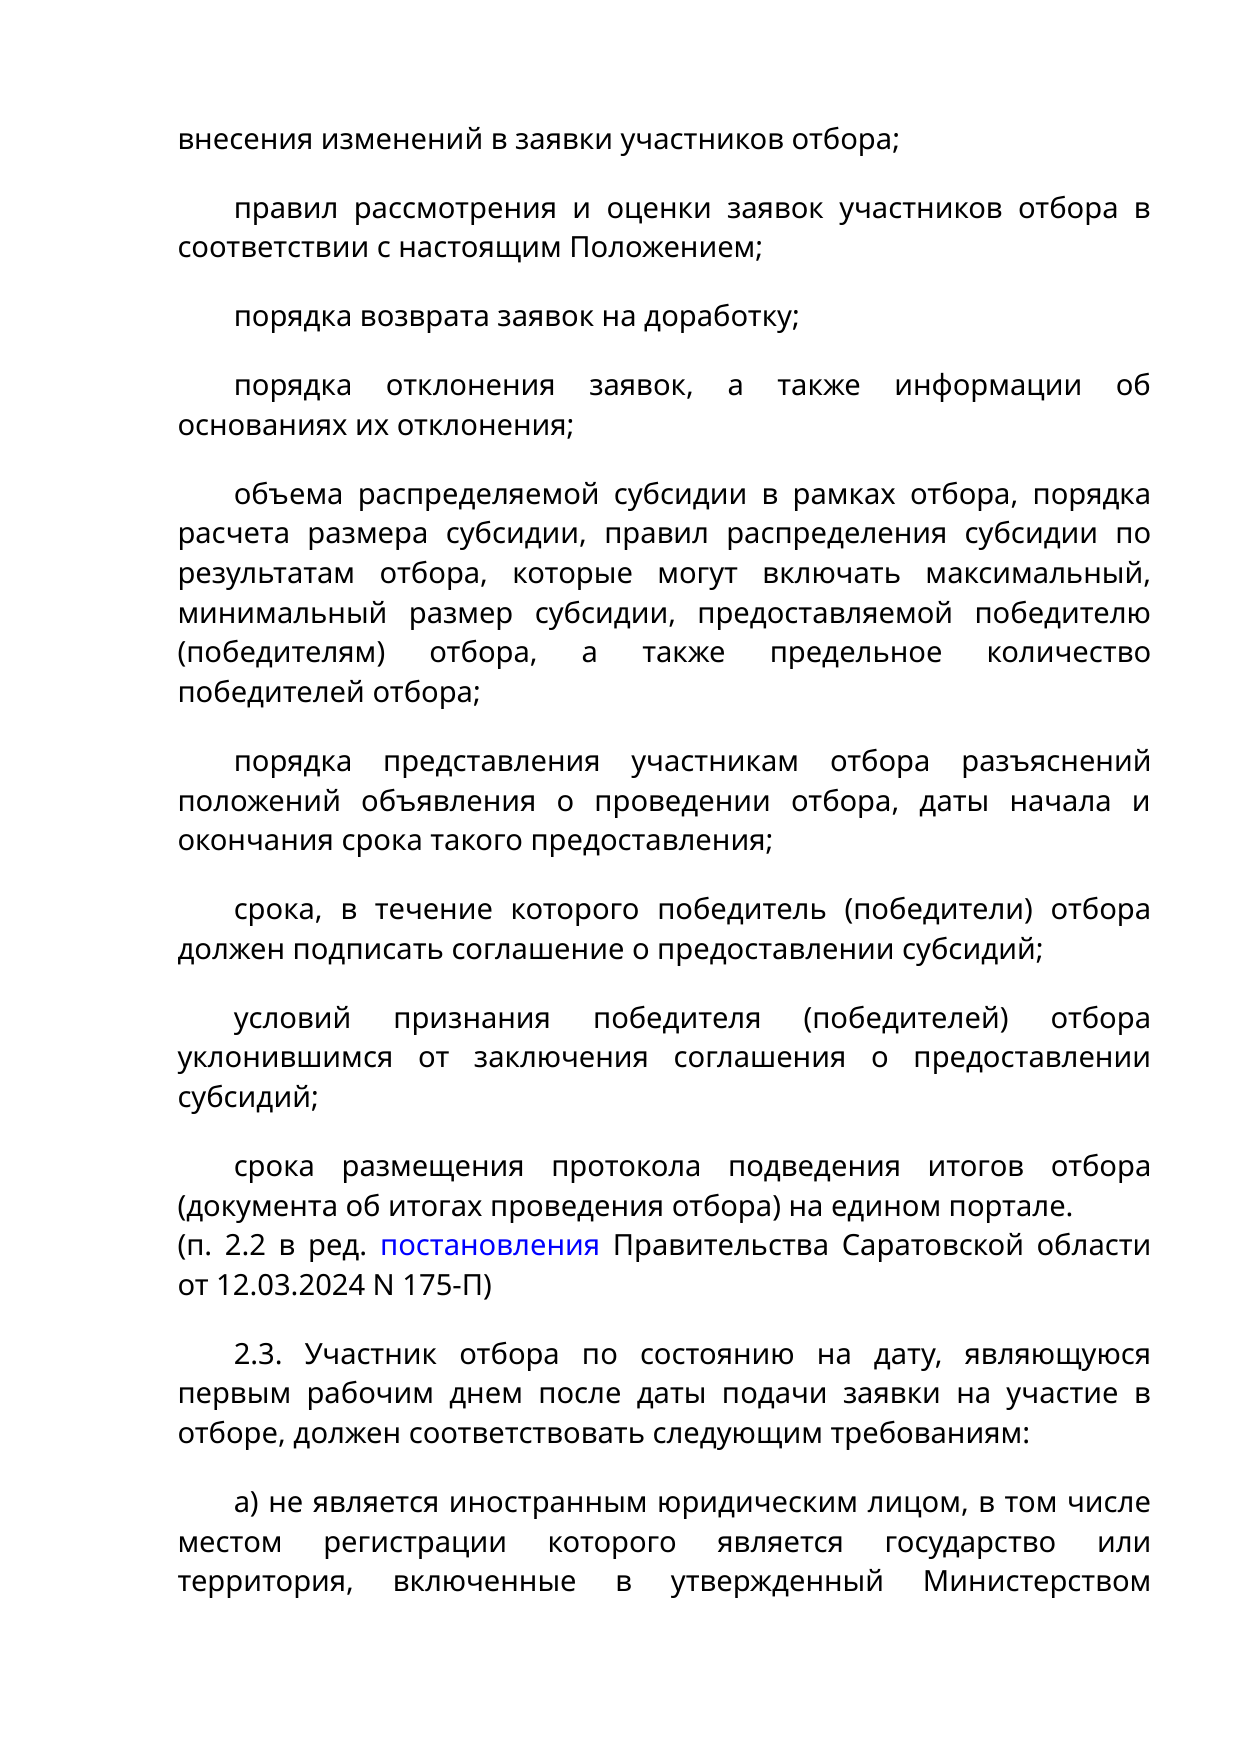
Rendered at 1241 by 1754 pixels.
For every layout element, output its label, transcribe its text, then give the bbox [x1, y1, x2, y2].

text порядка возврата заявок на доработку; [177, 296, 1152, 335]
text порядка представления участникам отбора разъяснений положений объявления о проведении отбора, даты начала и окончания срока такого предоставления; [177, 740, 1152, 859]
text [177, 1481, 1152, 1600]
text (п. 2.2 в ред. постановления Правительства Саратовской области от 12.03.2024 N 175-П) [177, 1224, 1152, 1304]
text порядка отклонения заявок, а также информации об основаниях их отклонения; [177, 364, 1152, 444]
text объема распределяемой субсидии в рамках отбора, порядка расчета размера субсидии, правил распределения субсидии по результатам отбора, которые могут включать максимальный, минимальный размер субсидии, предоставляемой победителю (победителям) отбора, а также предельное количество победителей отбора; [177, 473, 1152, 711]
text 2.3. Участник отбора по состоянию на дату, являющуюся первым рабочим днем после даты подачи заявки на участие в отборе, должен соответствовать следующим требованиям: [177, 1333, 1152, 1452]
text срока, в течение которого победитель (победители) отбора должен подписать соглашение о предоставлении субсидий; [177, 888, 1152, 968]
text правил рассмотрения и оценки заявок участников отбора в соответствии с настоящим Положением; [177, 187, 1152, 266]
text условий признания победителя (победителей) отбора уклонившимся от заключения соглашения о предоставлении субсидий; [177, 997, 1152, 1116]
text срока размещения протокола подведения итогов отбора (документа об итогах проведения отбора) на едином портале. [177, 1145, 1152, 1224]
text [177, 118, 1152, 158]
